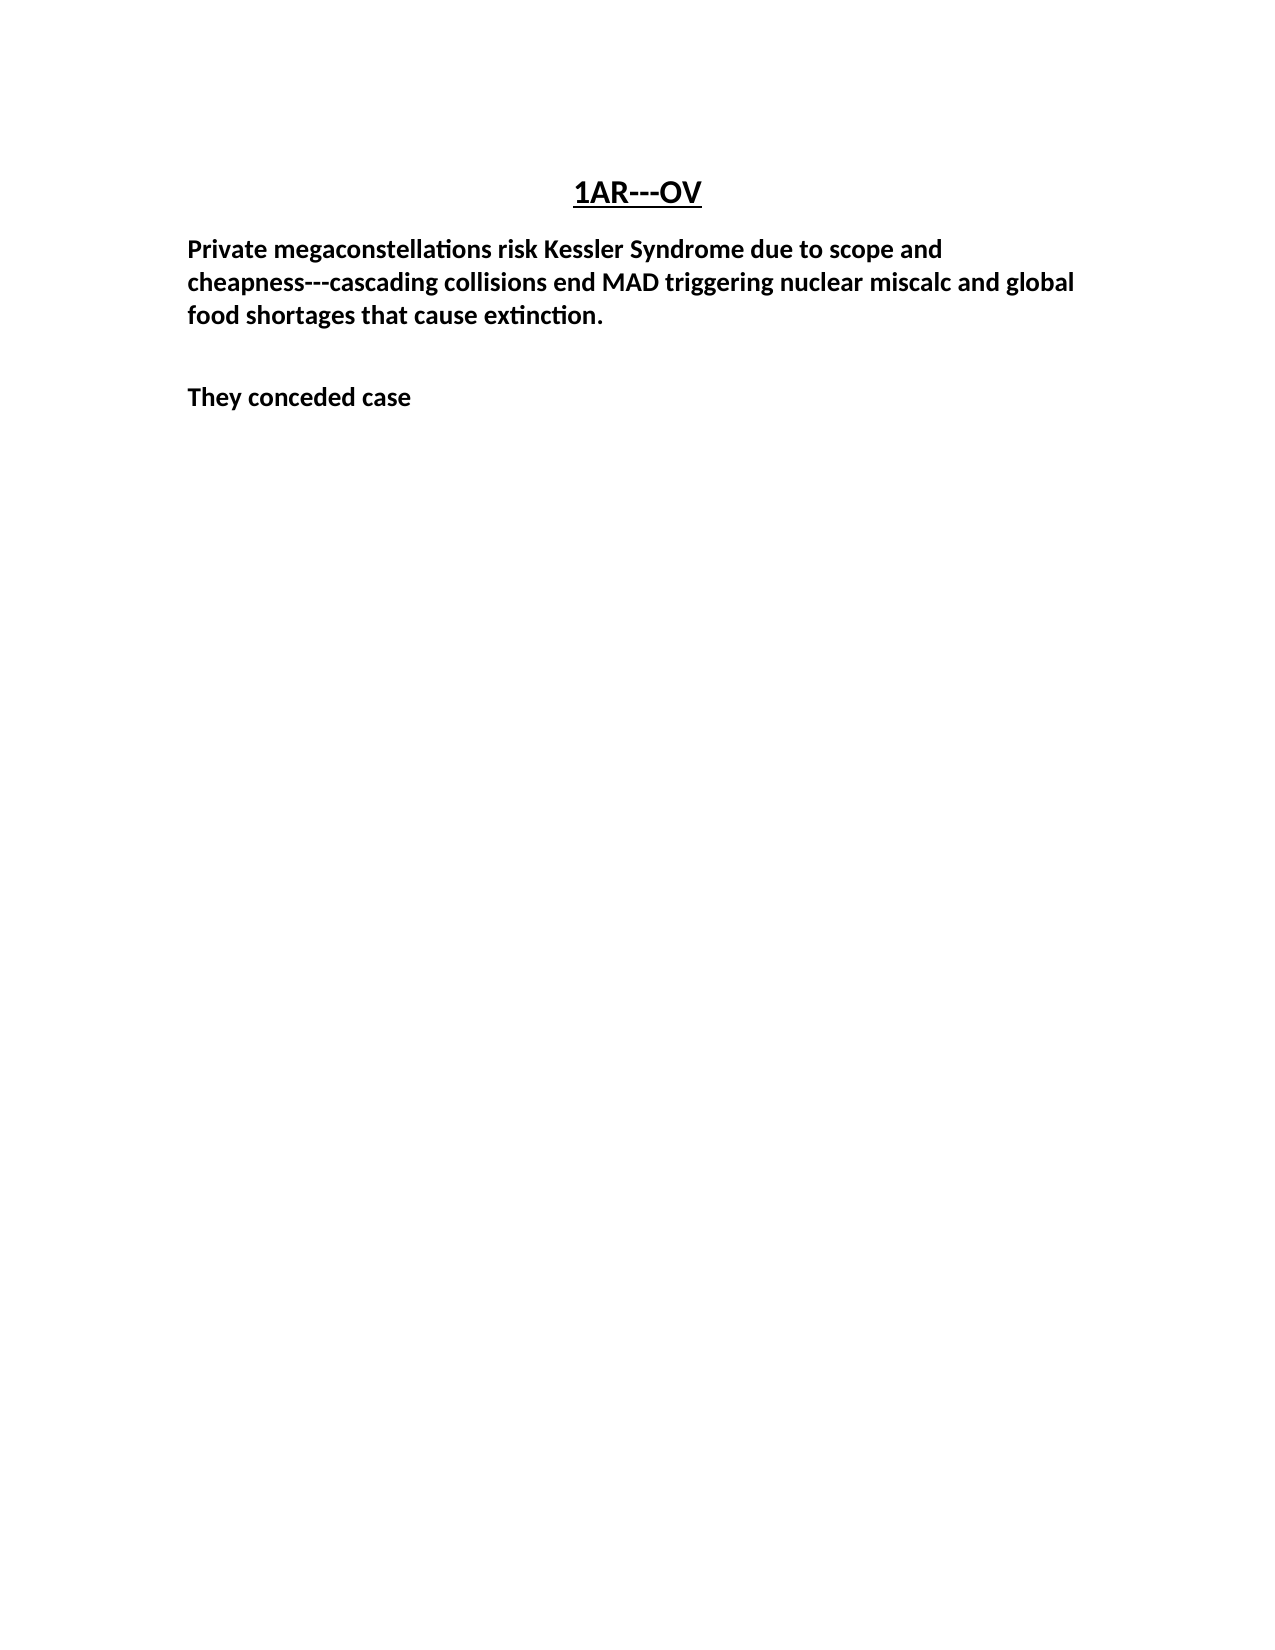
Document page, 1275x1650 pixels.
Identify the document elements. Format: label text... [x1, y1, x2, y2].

subtitle 1AR---OV [187, 171, 1087, 212]
subtitle They conceded case [187, 380, 1087, 413]
subtitle Private megaconstellations risk Kessler Syndrome due to scope and cheapness---cascading collisions end MAD triggering nuclear miscalc and global food shortages that cause extinction. [187, 232, 1087, 331]
